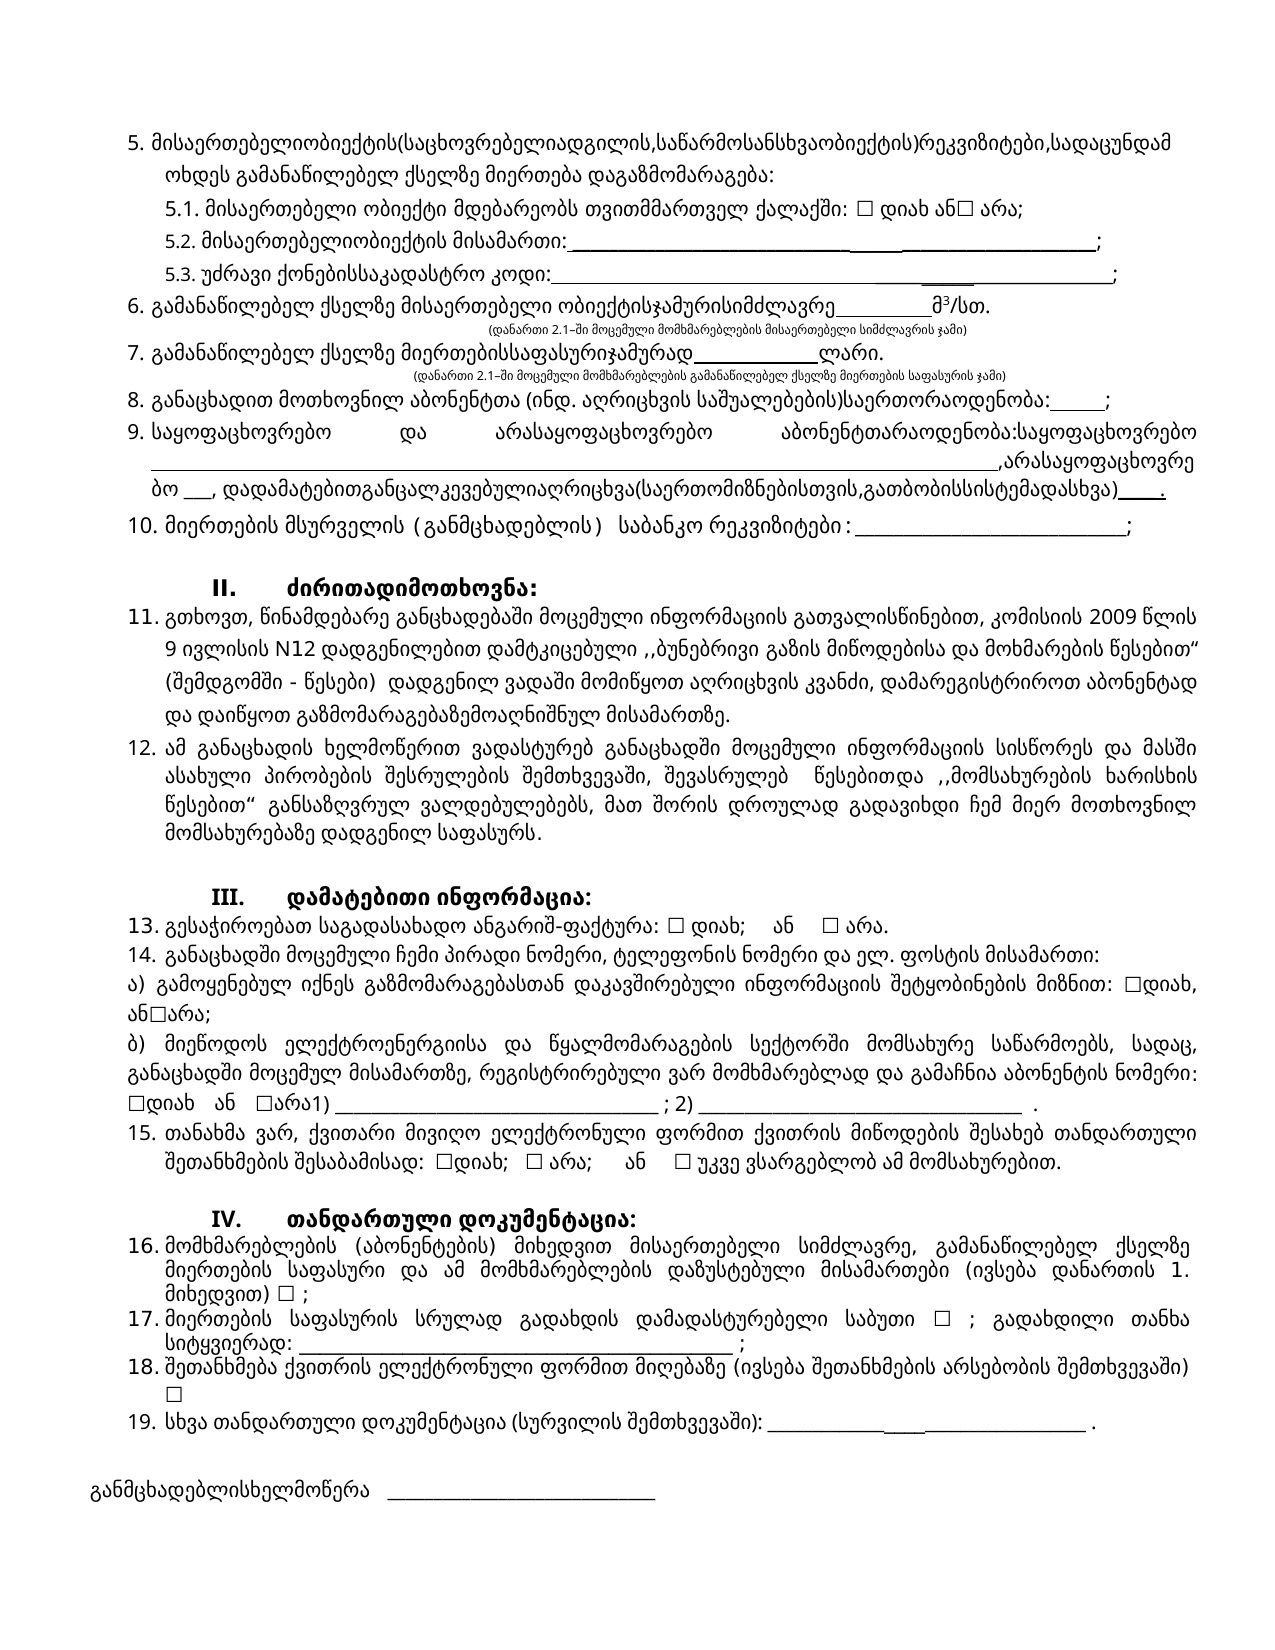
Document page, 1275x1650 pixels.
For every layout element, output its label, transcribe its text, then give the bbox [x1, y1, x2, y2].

list მიერთების მსურველის (განმცხადებლის) საბანკო რეკვიზიტები:____________________________; [127, 512, 1198, 539]
text ა) გამოყენებულ იქნეს გაზმომარაგებასთან დაკავშირებული ინფორმაციის შეტყობინების მიზნით: ☐დიახ, ან☐არა; [127, 969, 1198, 1028]
list თანდართული დოკუმენტაცია: [211, 1203, 1198, 1234]
list მიერთების საფასურის სრულად გადახდის დამადასტურებელი საბუთი ☐ ; გადახდილი თანხა სიტყვიერად: __________________________________________ ; [127, 1307, 1191, 1355]
list ძირითადიმოთხოვნა: [211, 575, 1198, 602]
list საყოფაცხოვრებო და არასაყოფაცხოვრებო აბონენტთარაოდენობა:საყოფაცხოვრებო ,არასაყოფაცხოვრებო ___, დადამატებითგანცალკევებულიაღრიცხვა(საერთომიზნებისთვის,გათბობისსისტემადასხვა)____ . [127, 417, 1198, 503]
list მისაერთებელიობიექტის(საცხოვრებელიადგილის,საწარმოსანსხვაობიექტის)რეკვიზიტები,სადაცუნდამოხდეს გამანაწილებელ ქსელზე მიერთება დაგაზმომარაგება: [127, 128, 1175, 188]
list გამანაწილებელ ქსელზე მისაერთებელი ობიექტისჯამურისიმძლავრე მ3/სთ. [127, 291, 1198, 320]
list თანახმა ვარ, ქვითარი მივიღო ელექტრონული ფორმით ქვითრის მიწოდების შესახებ თანდართული შეთანხმების შესაბამისად: ☐დიახ; ☐ არა; ან ☐ უკვე ვსარგებლობ ამ მომსახურებით. [127, 1118, 1198, 1175]
list სხვა თანდართული დოკუმენტაცია (სურვილის შემთხვევაში): ___________________________________ . [127, 1411, 1198, 1434]
list განაცხადში მოცემული ჩემი პირადი ნომერი, ტელეფონის ნომერი და ელ. ფოსტის მისამართი: [127, 939, 1198, 969]
list ამ განაცხადის ხელმოწერით ვადასტურებ განაცხადში მოცემული ინფორმაციის სისწორეს და მასში ასახული პირობების შესრულების შემთხვევაში, შევასრულებ წესებითდა ,,მომსახურების ხარისხის წესებით“ განსაზღვრულ ვალდებულებებს, მათ შორის დროულად გადავიხდი ჩემ მიერ მოთხოვნილ მომსახურებაზე დადგენილ საფასურს. [127, 733, 1198, 847]
list გამანაწილებელ ქსელზე მიერთებისსაფასურიჯამურად ლარი. [127, 338, 1198, 366]
list შეთანხმება ქვითრის ელექტრონული ფორმით მიღებაზე (ივსება შეთანხმების არსებობის შემთხვევაში) ☐ [127, 1355, 1191, 1407]
list გთხოვთ, წინამდებარე განცხადებაში მოცემული ინფორმაციის გათვალისწინებით, კომისიის 2009 წლის 9 ივლისის N12 დადგენილებით დამტკიცებული ,,ბუნებრივი გაზის მიწოდებისა და მოხმარების წესებით“ (შემდგომში - წესები) დადგენილ ვადაში მომიწყოთ აღრიცხვის კვანძი, დამარეგისტრიროთ აბონენტად და დაიწყოთ გაზმომარაგებაზემოაღნიშნულ მისამართზე. [127, 602, 1198, 728]
list გესაჭიროებათ საგადასახადო ანგარიშ-ფაქტურა: ☐ დიახ; ან ☐ არა. [127, 911, 1198, 939]
list განაცხადით მოთხოვნილ აბონენტთა (ინდ. აღრიცხვის საშუალებების)საერთორაოდენობა: ; [127, 384, 1198, 414]
list დამატებითი ინფორმაცია: [211, 882, 1198, 911]
text ბ) მიეწოდოს ელექტროენერგიისა და წყალმომარაგების სექტორში მომსახურე საწარმოებს, სადაც, განაცხადში მოცემულ მისამართზე, რეგისტრირებული ვარ მომხმარებლად და გამაჩნია აბონენტის ნომერი: ☐დიახ ან ☐არა1) ___________________________________ ; 2) ___________________________________ . [127, 1028, 1198, 1118]
text (დანართი 2.1–ში მოცემული მომხმარებლების გამანაწილებელ ქსელზე მიერთების საფასურის ჯამი) [414, 367, 1198, 384]
text 5.3. უძრავი ქონებისსაკადასტრო კოდი: _________________________; [164, 259, 1198, 287]
text 5.1. მისაერთებელი ობიექტი მდებარეობს თვითმმართველ ქალაქში: ☐ დიახ ან☐ არა; [164, 194, 1175, 222]
text განმცხადებლისხელმოწერა _____________________________ [89, 1475, 1198, 1504]
text (დანართი 2.1–ში მოცემული მომხმარებლების მისაერთებელი სიმძლავრის ჯამი) [489, 321, 1198, 338]
text 5.2. მისაერთებელიობიექტის მისამართი: ________________________________________________________; [164, 226, 1198, 255]
list მომხმარებლების (აბონენტების) მიხედვით მისაერთებელი სიმძლავრე, გამანაწილებელ ქსელზე მიერთების საფასური და ამ მომხმარებლების დაზუსტებული მისამართები (ივსება დანართის 1. მიხედვით) ☐ ; [127, 1234, 1191, 1307]
